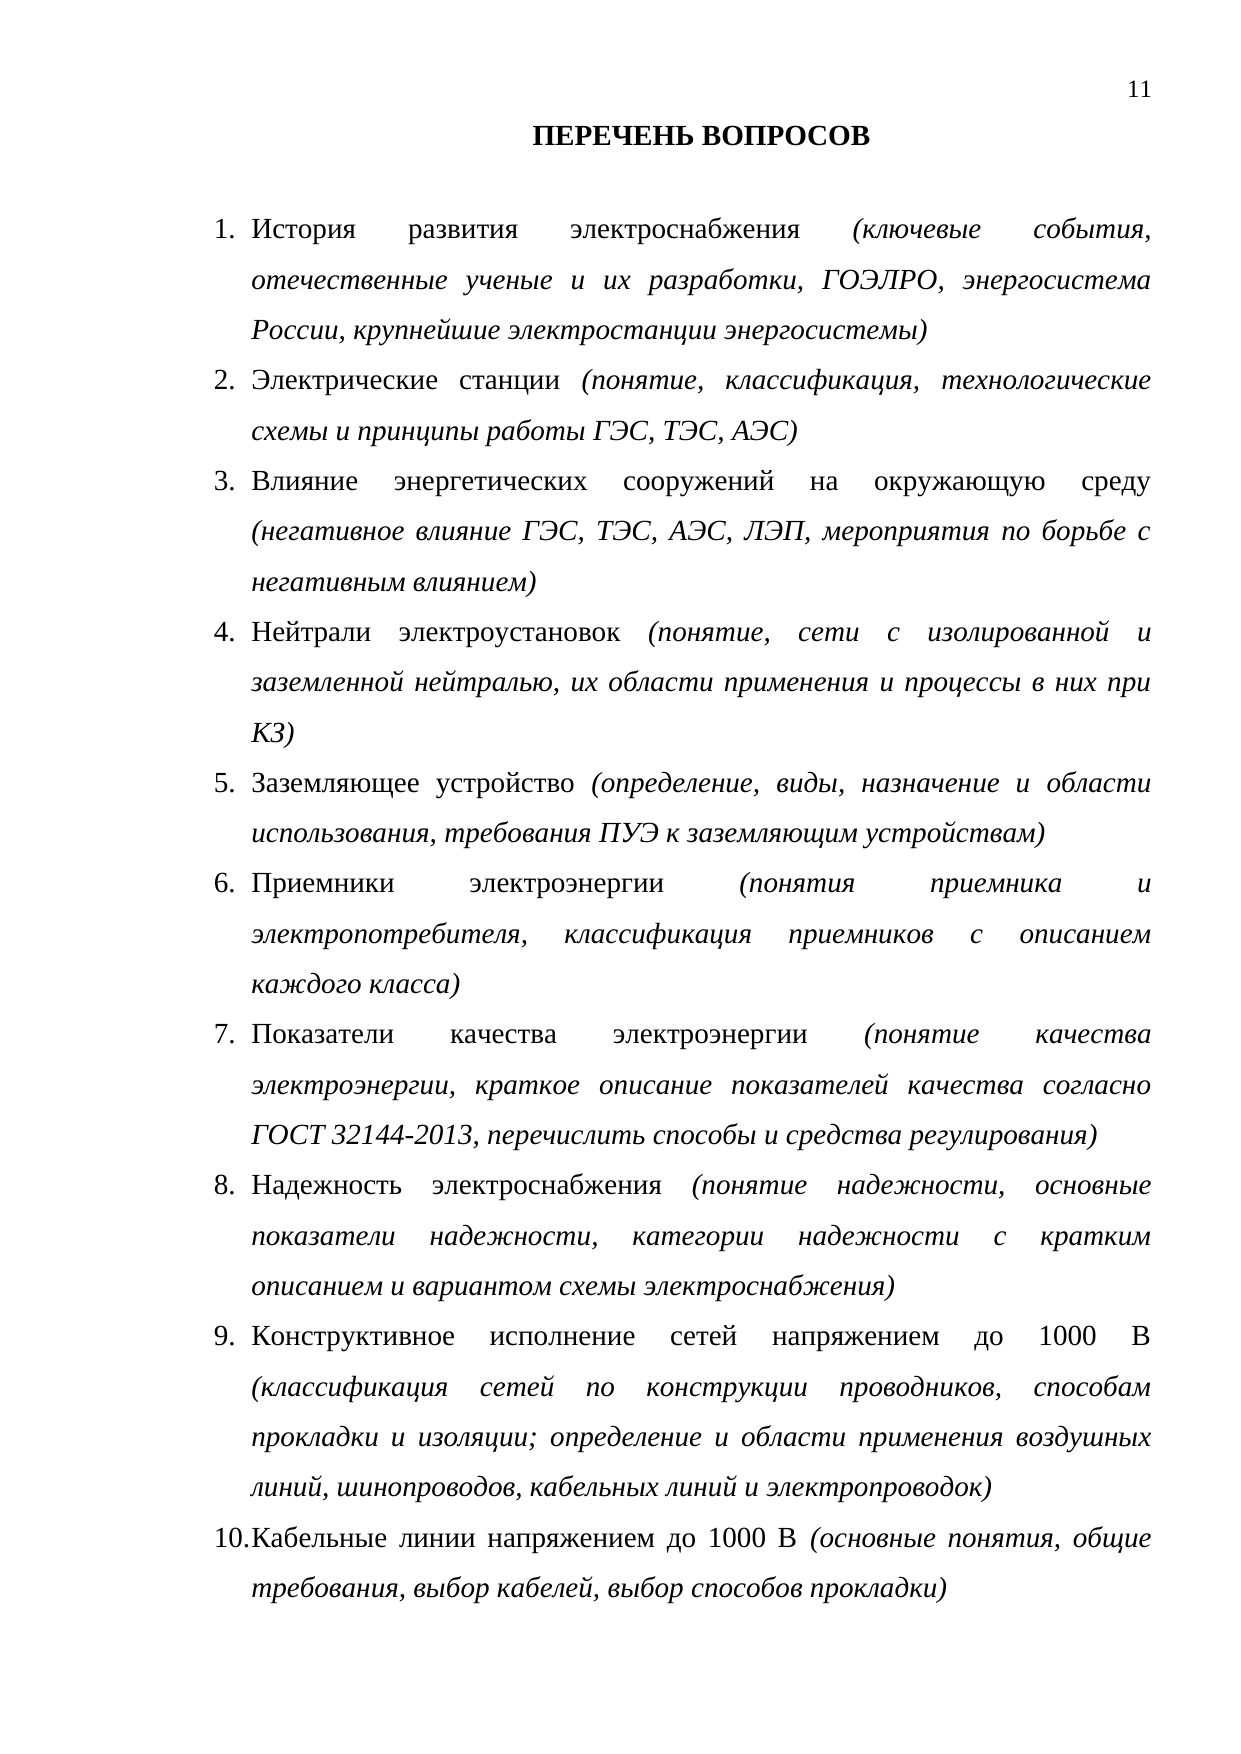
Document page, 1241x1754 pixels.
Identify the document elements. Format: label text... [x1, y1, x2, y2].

list Надежность электроснабжения (понятие надежности, основные показатели надежности, категории надежности с кратким описанием и вариантом схемы электроснабжения) [213, 1167, 1152, 1302]
text ПЕРЕЧЕНЬ ВОПРОСОВ [177, 118, 1152, 152]
list Нейтрали электроустановок (понятие, сети с изолированной и заземленной нейтралью, их области применения и процессы в них при КЗ) [213, 614, 1152, 748]
list Кабельные линии напряжением до 1000 В (основные понятия, общие требования, выбор кабелей, выбор способов прокладки) [213, 1520, 1152, 1603]
list Влияние энергетических сооружений на окружающую среду (негативное влияние ГЭС, ТЭС, АЭС, ЛЭП, мероприятия по борьбе с негативным влиянием) [213, 463, 1152, 597]
list Электрические станции (понятие, классификация, технологические схемы и принципы работы ГЭС, ТЭС, АЭС) [213, 362, 1152, 446]
list Показатели качества электроэнергии (понятие качества электроэнергии, краткое описание показателей качества согласно ГОСТ 32144-2013, перечислить способы и средства регулирования) [213, 1017, 1152, 1151]
list Заземляющее устройство (определение, виды, назначение и области использования, требования ПУЭ к заземляющим устройствам) [213, 765, 1152, 849]
list Конструктивное исполнение сетей напряжением до 1000 В (классификация сетей по конструкции проводников, способам прокладки и изоляции; определение и области применения воздушных линий, шинопроводов, кабельных линий и электропроводок) [213, 1318, 1152, 1503]
list История развития электроснабжения (ключевые события, отечественные ученые и их разработки, ГОЭЛРО, энергосистема России, крупнейшие электростанции энергосистемы) [213, 212, 1152, 346]
list Приемники электроэнергии (понятия приемника и электропотребителя, классификация приемников с описанием каждого класса) [213, 866, 1152, 1000]
